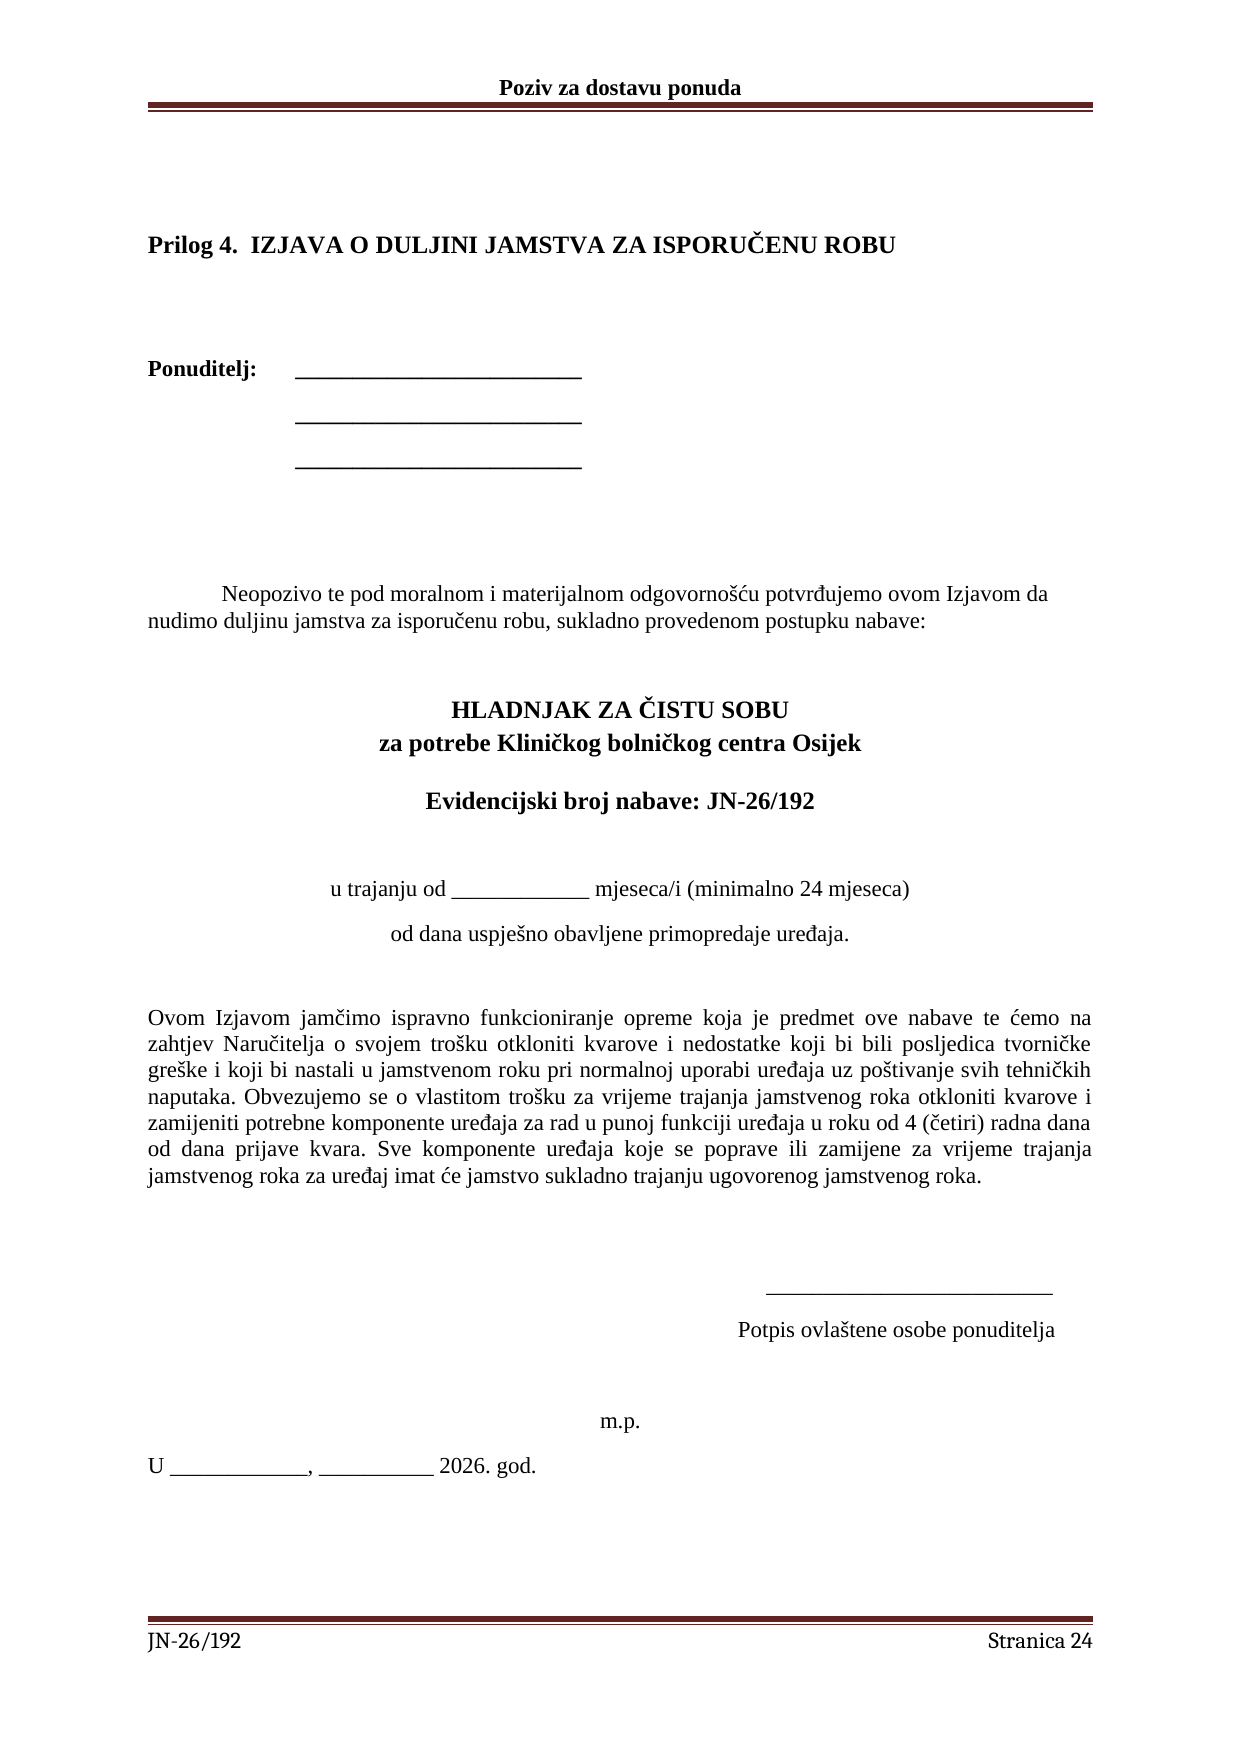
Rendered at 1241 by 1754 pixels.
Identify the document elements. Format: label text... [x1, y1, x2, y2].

text _________________________ [148, 445, 1093, 471]
text od dana uspješno obavljene primopredaje uređaja. [148, 920, 1093, 946]
text m.p. [148, 1407, 1093, 1433]
text Evidencijski broj nabave: JN-26/192 [148, 786, 1093, 815]
text U ____________, __________ 2026. god. [148, 1452, 1093, 1478]
text Ovom Izjavom jamčimo ispravno funkcioniranje opreme koja je predmet ove nabave te ćemo na zahtjev Naručitelja o svojem trošku otkloniti kvarove i nedostatke koji bi bili posljedica tvorničke greške i koji bi nastali u jamstvenom roku pri normalnoj uporabi uređaja uz poštivanje svih tehničkih naputaka. Obvezujemo se o vlastitom trošku za vrijeme trajanja jamstvenog roka otkloniti kvarove i zamijeniti potrebne komponente uređaja za rad u punoj funkciji uređaja u roku od 4 (četiri) radna dana od dana prijave kvara. Sve komponente uređaja koje se poprave ili zamijene za vrijeme trajanja jamstvenog roka za uređaj imat će jamstvo sukladno trajanju ugovorenog jamstvenog roka. [148, 1004, 1093, 1188]
text za potrebe Kliničkog bolničkog centra Osijek [148, 728, 1093, 757]
text Ponuditelj: _________________________ [148, 355, 1093, 381]
subtitle Prilog 4. IZJAVA O DULJINI JAMSTVA ZA ISPORUČENU ROBU [148, 230, 1093, 259]
text Neopozivo te pod moralnom i materijalnom odgovornošću potvrđujemo ovom Izjavom da nudimo duljinu jamstva za isporučenu robu, sukladno provedenom postupku nabave: [148, 580, 1093, 633]
text _________________________ [148, 1271, 1093, 1298]
text u trajanju od ____________ mjeseca/i (minimalno 24 mjeseca) [148, 874, 1093, 901]
text HLADNJAK ZA ČISTU SOBU [148, 695, 1093, 724]
text _________________________ [148, 400, 1093, 426]
text Potpis ovlaštene osobe ponuditelja [148, 1316, 1093, 1343]
